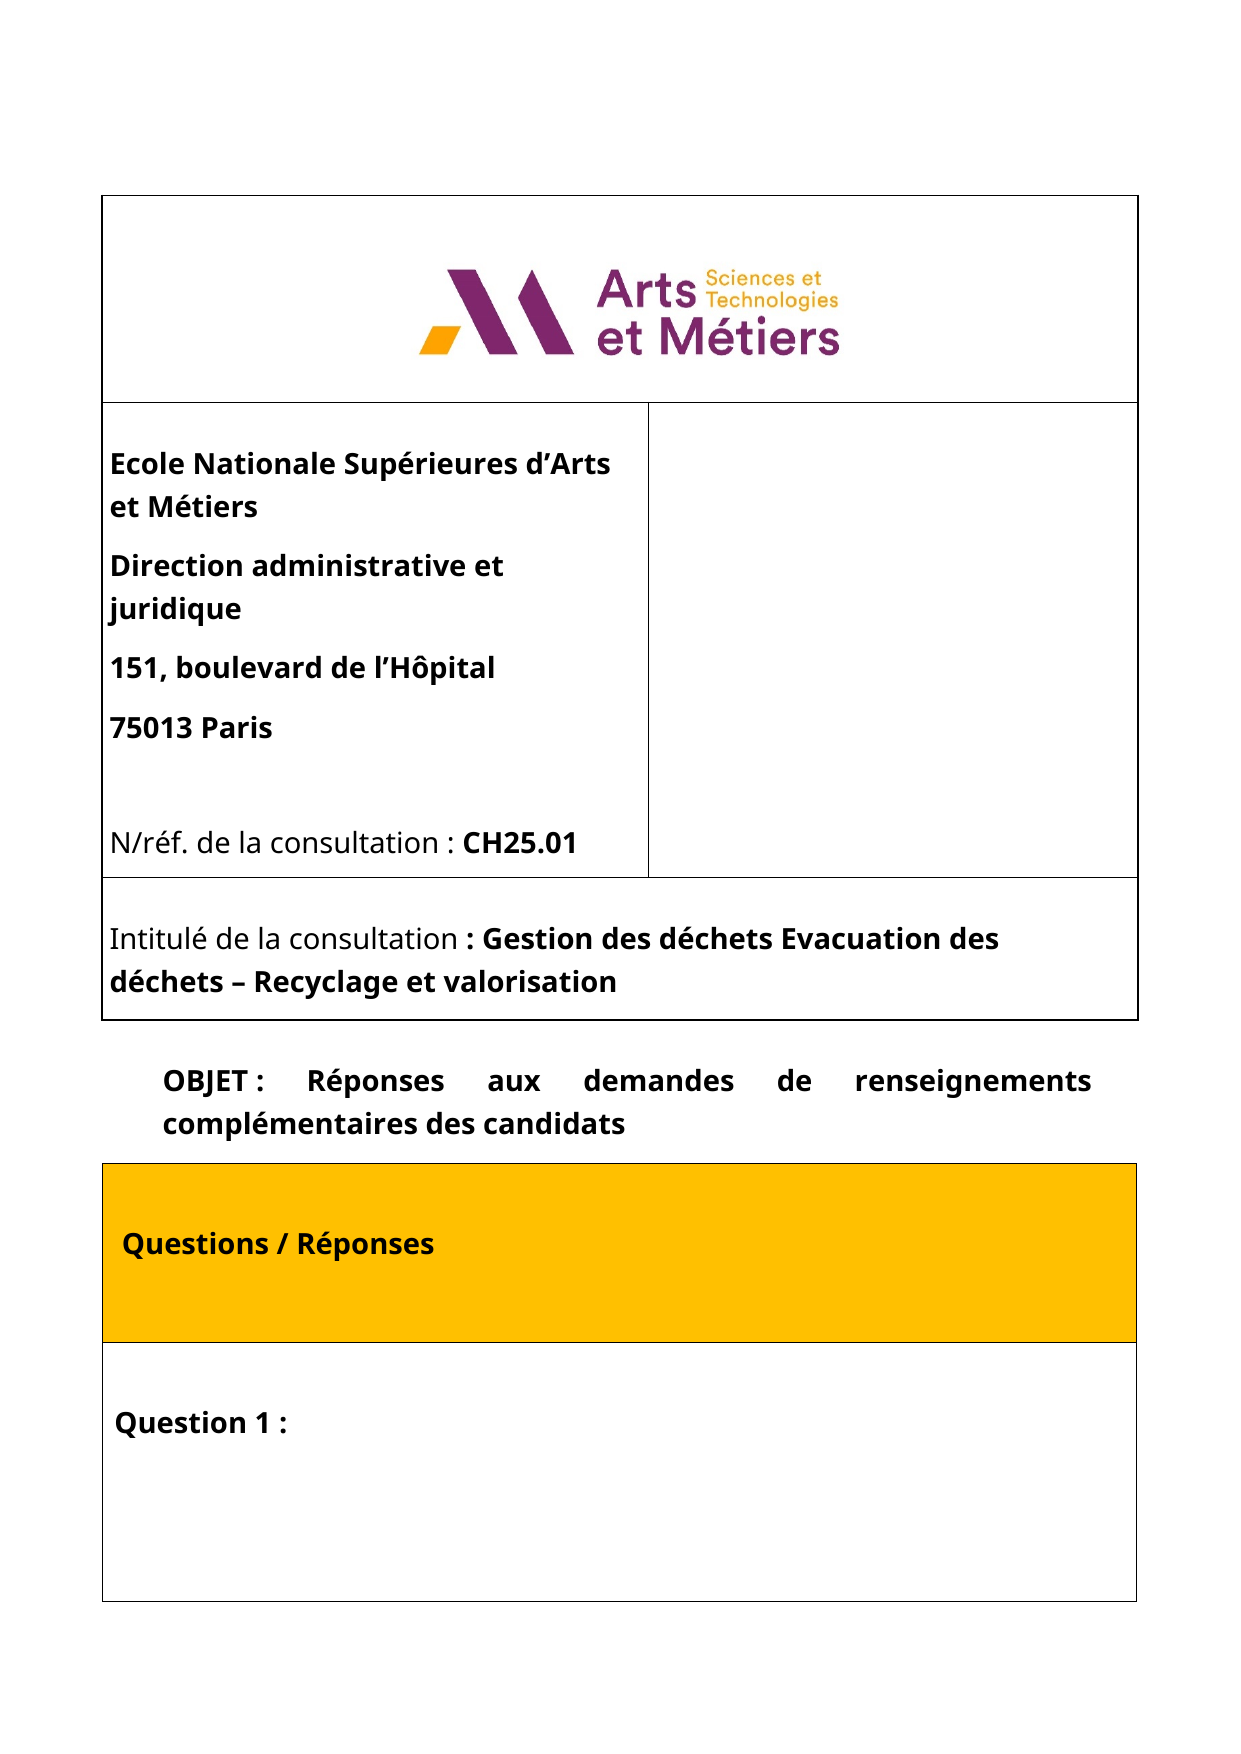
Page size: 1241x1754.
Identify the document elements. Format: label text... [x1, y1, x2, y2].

table_header Questions / Réponses [103, 1164, 1136, 1342]
table_cell [649, 403, 1137, 877]
table_cell Intitulé de la consultation : Gestion des déchets Evacuation des déchets – Recyclage et valorisation [103, 878, 1137, 1019]
picture [389, 240, 867, 383]
table_cell Ecole Nationale Supérieures d’Arts et Métiers Direction administrative et juridique 151, boulevard de l’Hôpital 75013 Paris N/réf. de la consultation : CH25.01 [103, 403, 648, 877]
table_header [119, 196, 1137, 402]
text OBJET : Réponses aux demandes de renseignements complémentaires des candidats [162, 1061, 1093, 1143]
table_cell Question 1 : [103, 1343, 1136, 1601]
table_header [103, 196, 119, 402]
